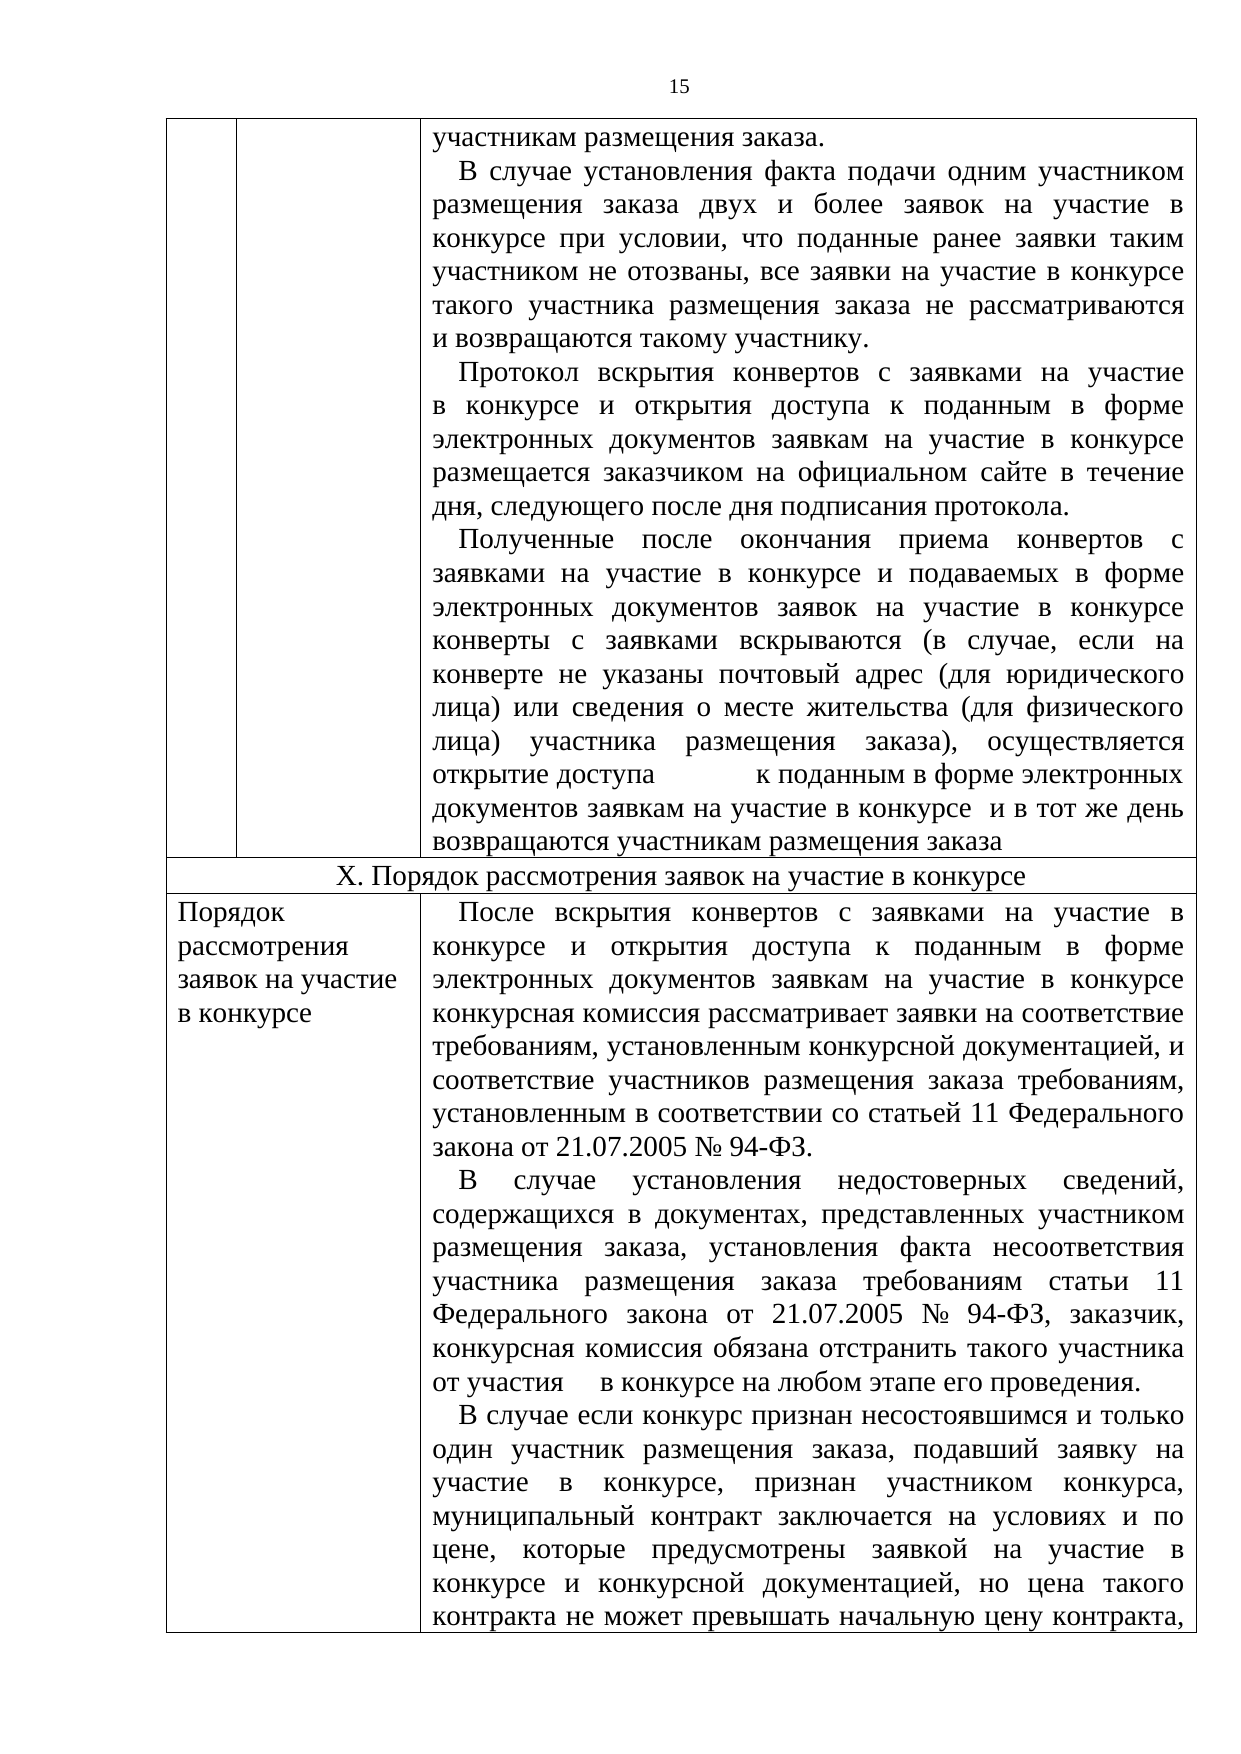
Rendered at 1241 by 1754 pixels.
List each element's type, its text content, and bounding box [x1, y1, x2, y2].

table_cell 2 [167, 119, 236, 857]
table_cell X. Порядок рассмотрения заявок на участие в конкурсе [167, 858, 1196, 893]
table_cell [237, 119, 420, 857]
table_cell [421, 894, 1196, 1632]
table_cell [421, 119, 1196, 857]
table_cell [167, 894, 420, 1632]
